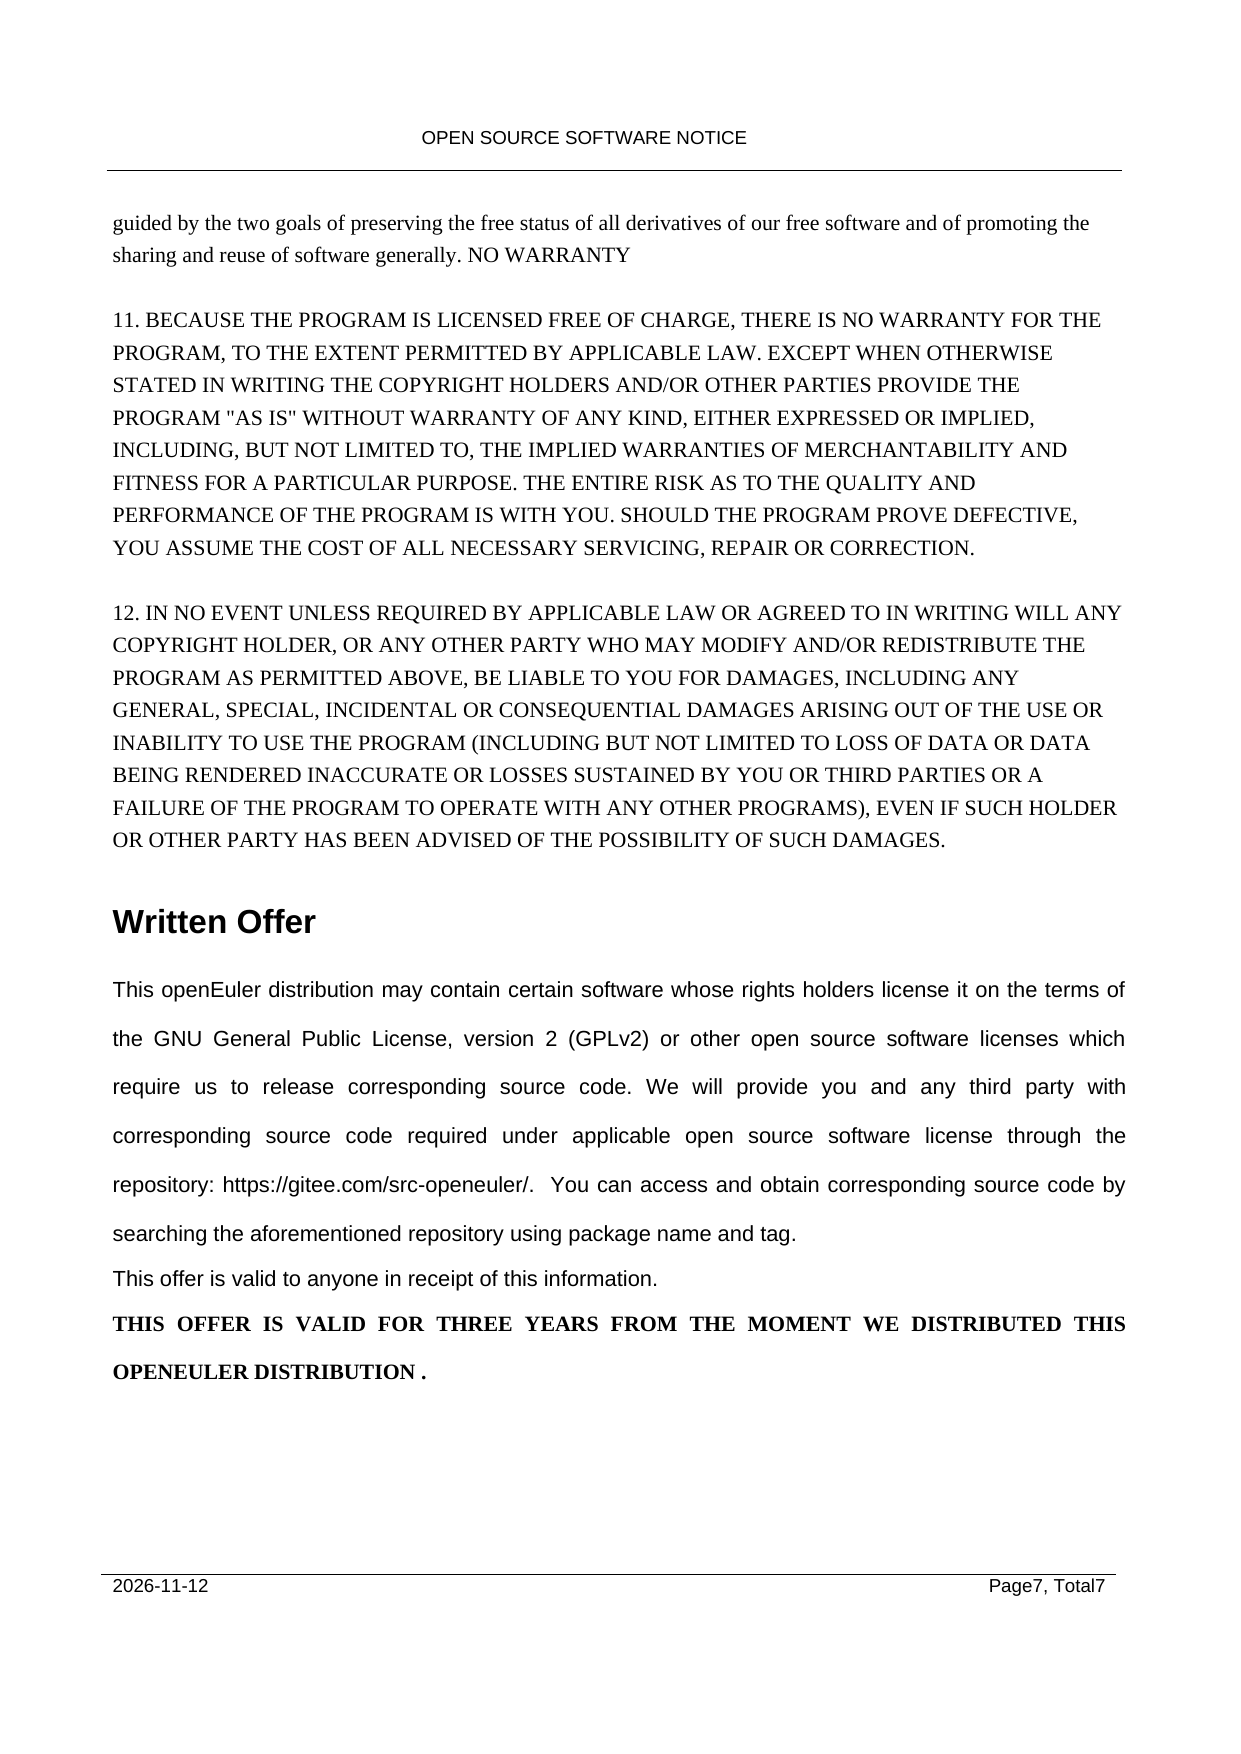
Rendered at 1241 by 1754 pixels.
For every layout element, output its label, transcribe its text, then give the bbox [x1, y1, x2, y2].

text This offer is valid to anyone in receipt of this information. [112, 1262, 1128, 1294]
text Written Offer [112, 889, 1128, 954]
text THIS OFFER IS VALID FOR THREE YEARS FROM THE MOMENT WE DISTRIBUTED THIS OPENEULER DISTRIBUTION . [112, 1307, 1128, 1388]
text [112, 206, 1128, 889]
text This openEuler distribution may contain certain software whose rights holders license it on the terms of the GNU General Public License, version 2 (GPLv2) or other open source software licenses which require us to release corresponding source code. We will provide you and any third party with corresponding source code required under applicable open source software license through the repository: https://gitee.com/src-openeuler/. You can access and obtain corresponding source code by searching the aforementioned repository using package name and tag. [112, 973, 1128, 1249]
